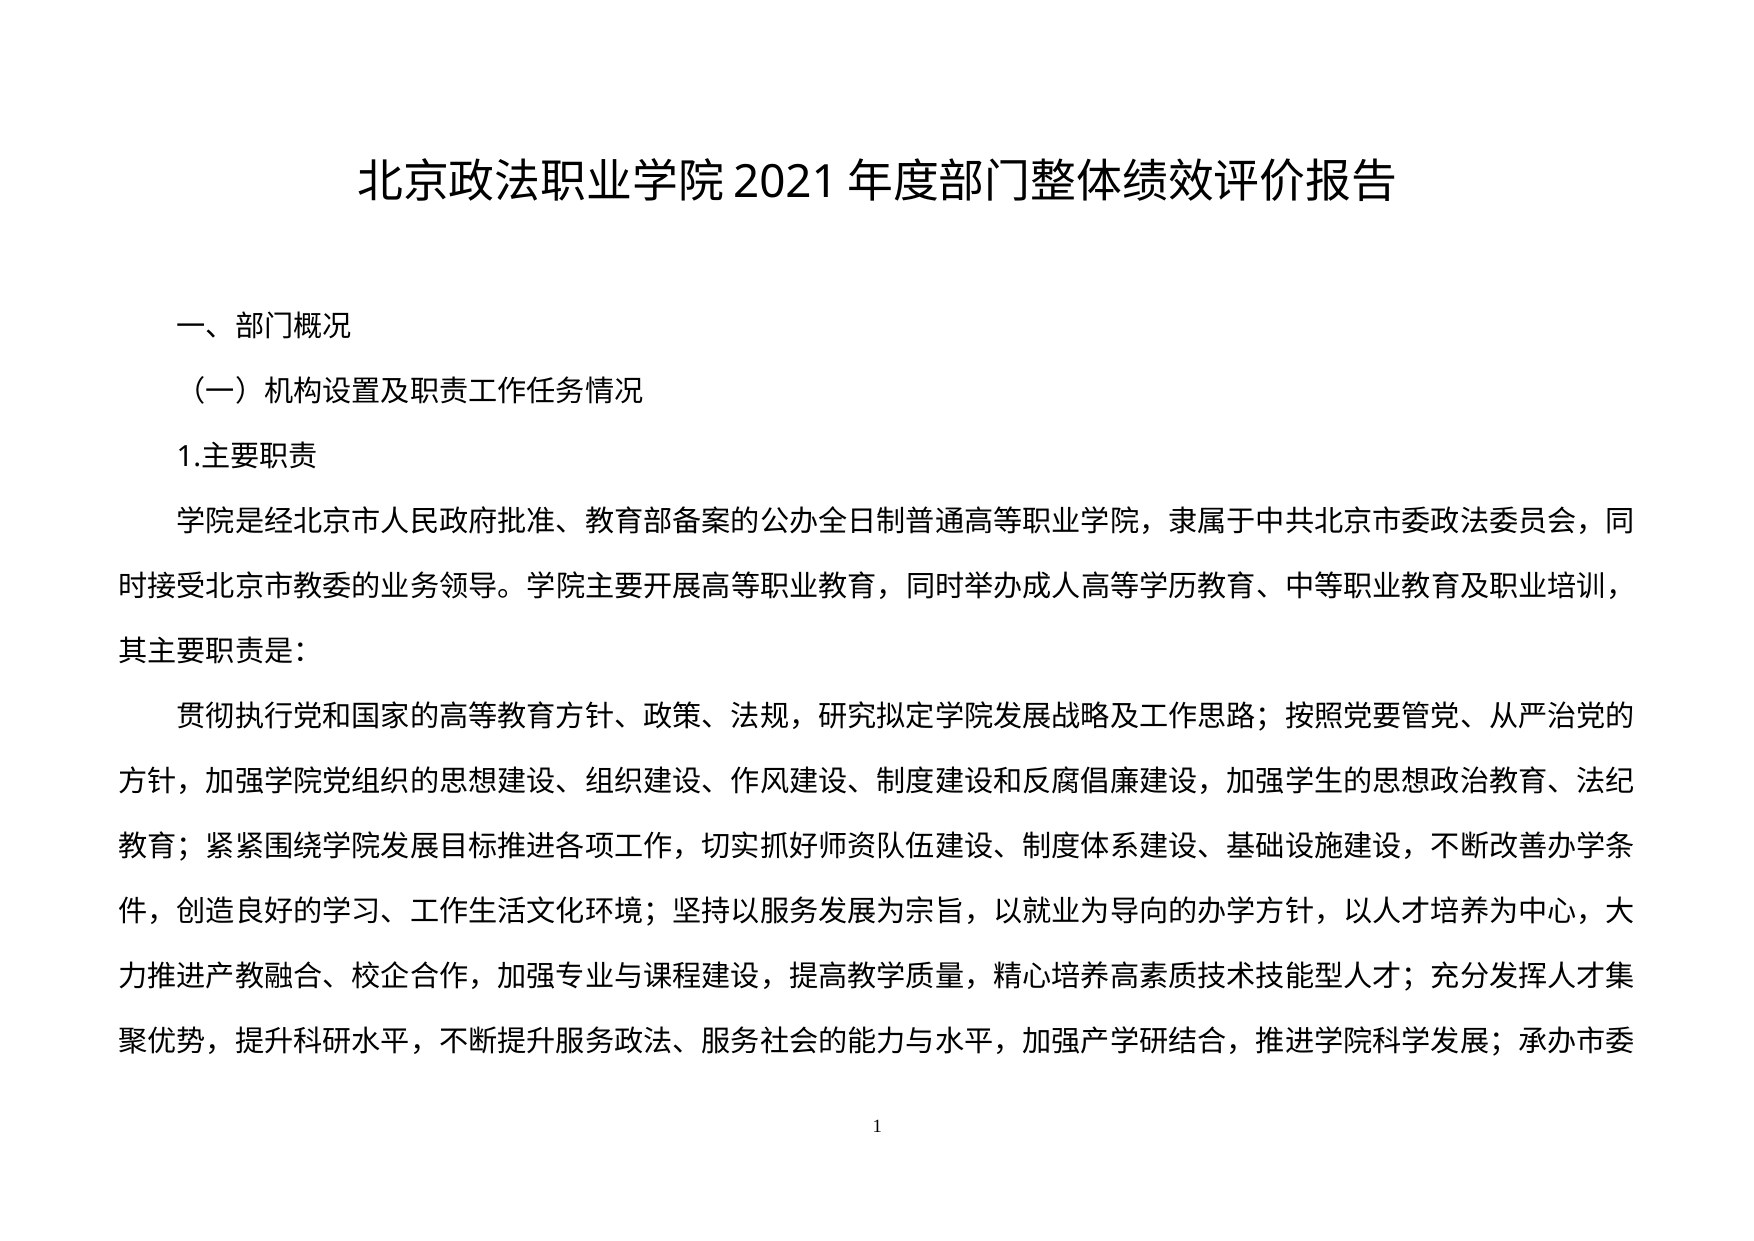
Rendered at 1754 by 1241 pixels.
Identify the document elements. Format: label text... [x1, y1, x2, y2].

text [118, 682, 1636, 1072]
text 一、部门概况 [118, 292, 1636, 357]
text 1.主要职责 [118, 422, 1636, 487]
text （一）机构设置及职责工作任务情况 [118, 357, 1636, 422]
text 学院是经北京市人民政府批准、教育部备案的公办全日制普通高等职业学院，隶属于中共北京市委政法委员会，同时接受北京市教委的业务领导。学院主要开展高等职业教育，同时举办成人高等学历教育、中等职业教育及职业培训，其主要职责是： [118, 487, 1636, 682]
text 北京政法职业学院2021年度部门整体绩效评价报告 [118, 129, 1636, 227]
